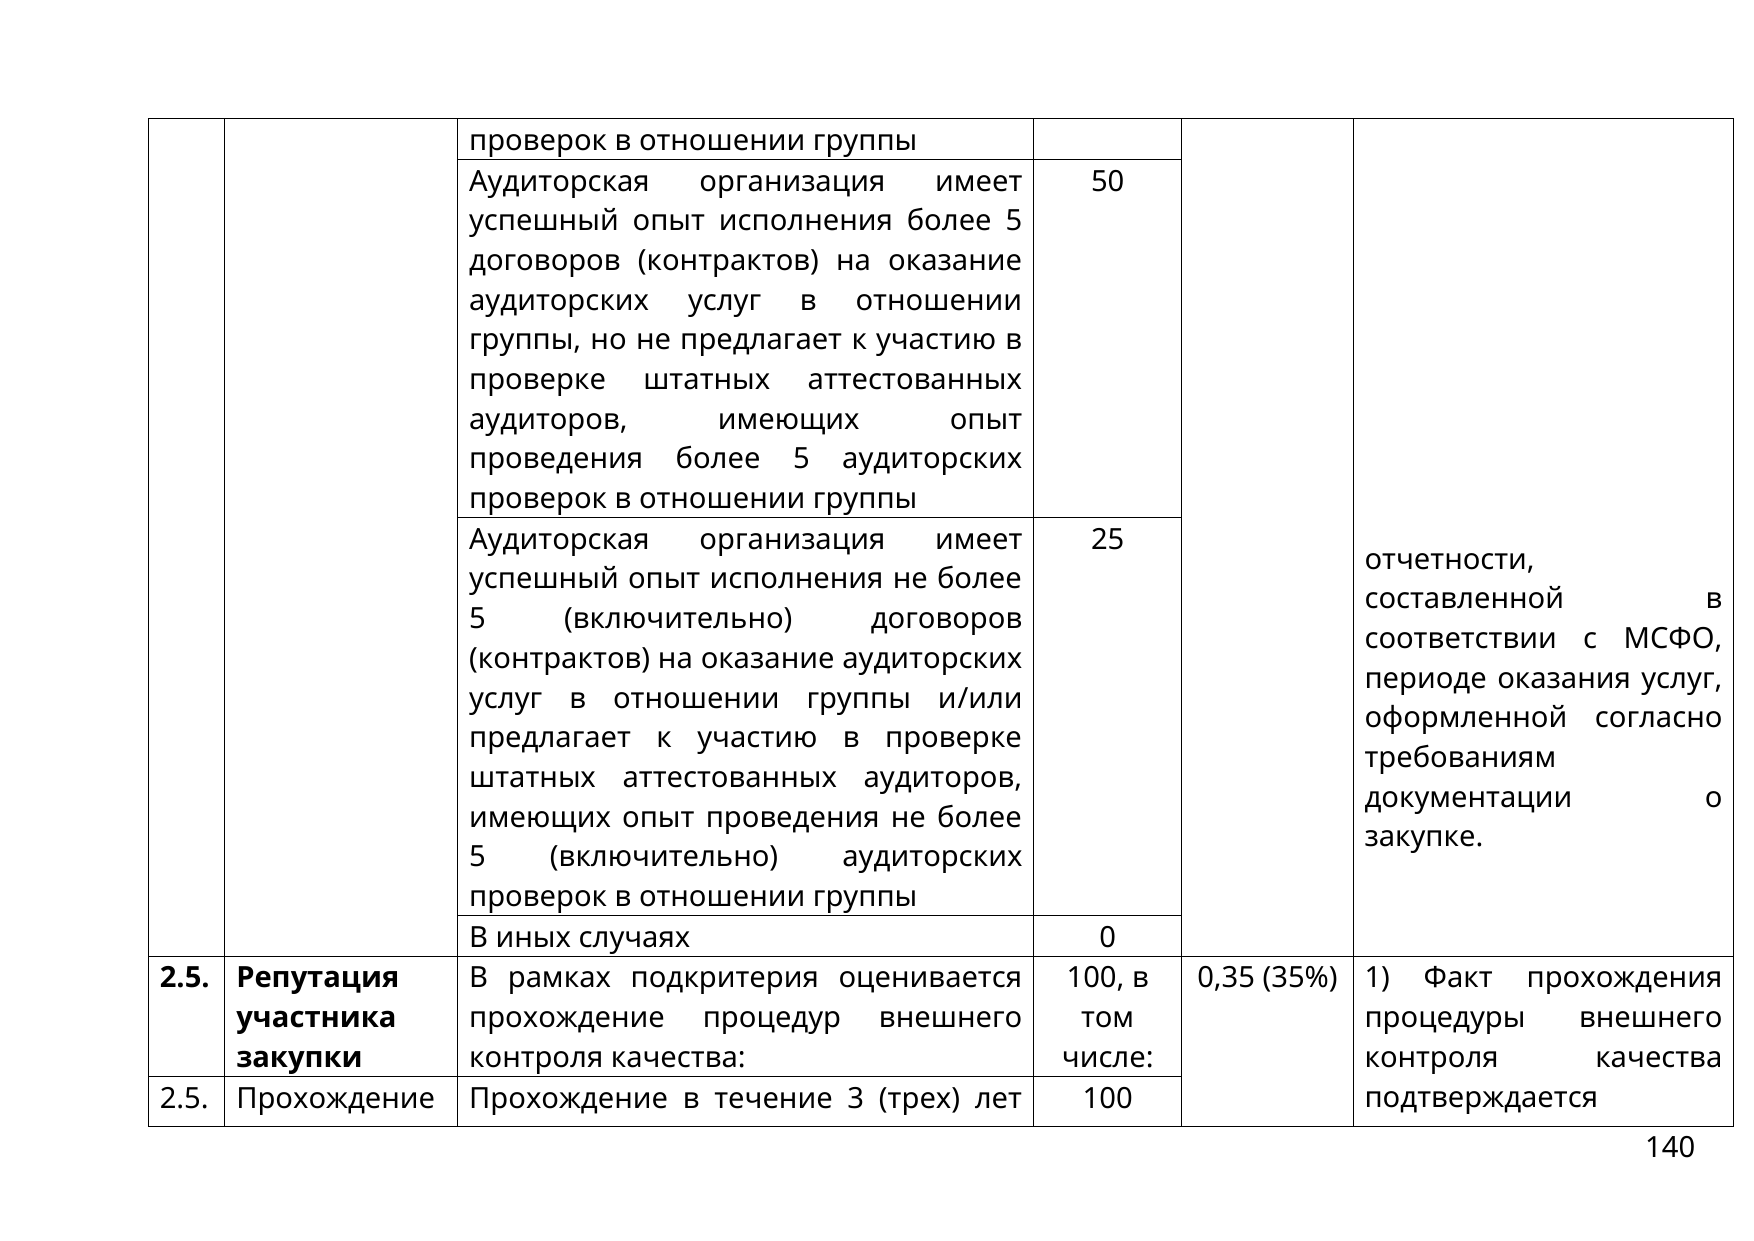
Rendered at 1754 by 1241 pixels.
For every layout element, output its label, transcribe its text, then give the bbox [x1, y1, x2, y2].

table_cell 100 [1034, 1077, 1181, 1126]
table_cell 2.5.1 [149, 1077, 224, 1126]
table_cell 75 [1034, 119, 1181, 159]
table_cell Репутация участника закупки [225, 957, 457, 1076]
table_cell Аудиторская организация имеет успешный опыт исполнения более 5 договоров (контрактов) на оказание аудиторских услуг в отношении группы, но не предлагает к участию в проверке штатных аттестованных аудиторов, имеющих опыт проведения более 5 аудиторских проверок в отношении группы [458, 160, 1033, 517]
table_cell 0,35 (35%) [1182, 957, 1353, 1126]
table_cell 25 [1034, 518, 1181, 915]
table_cell 50 [1034, 160, 1181, 517]
table_cell 100, в том числе: [1034, 957, 1181, 1076]
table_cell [458, 1077, 1033, 1126]
table_cell 0 [1034, 916, 1181, 956]
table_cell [225, 1077, 457, 1126]
table_cell 2.5. [149, 957, 224, 1076]
table_cell Аудиторская организация имеет успешный опыт исполнения не более 5 (включительно) договоров (контрактов) на оказание аудиторских услуг в отношении группы и/или предлагает к участию в проверке штатных аттестованных аудиторов, имеющих опыт проведения не более 5 (включительно) аудиторских проверок в отношении группы [458, 518, 1033, 915]
table_cell В иных случаях [458, 916, 1033, 956]
table_cell В рамках подкритерия оценивается прохождение процедур внешнего контроля качества: [458, 957, 1033, 1076]
table_cell Аудиторская организация не имеет успешного опыта исполнения более 5 договоров (контрактов) на оказание аудиторских услуг в отношении группы, но предлагает к участию в проверке штатных аттестованных аудиторов, имеющих опыт проведения более 5 аудиторских проверок в отношении группы [458, 119, 1033, 159]
